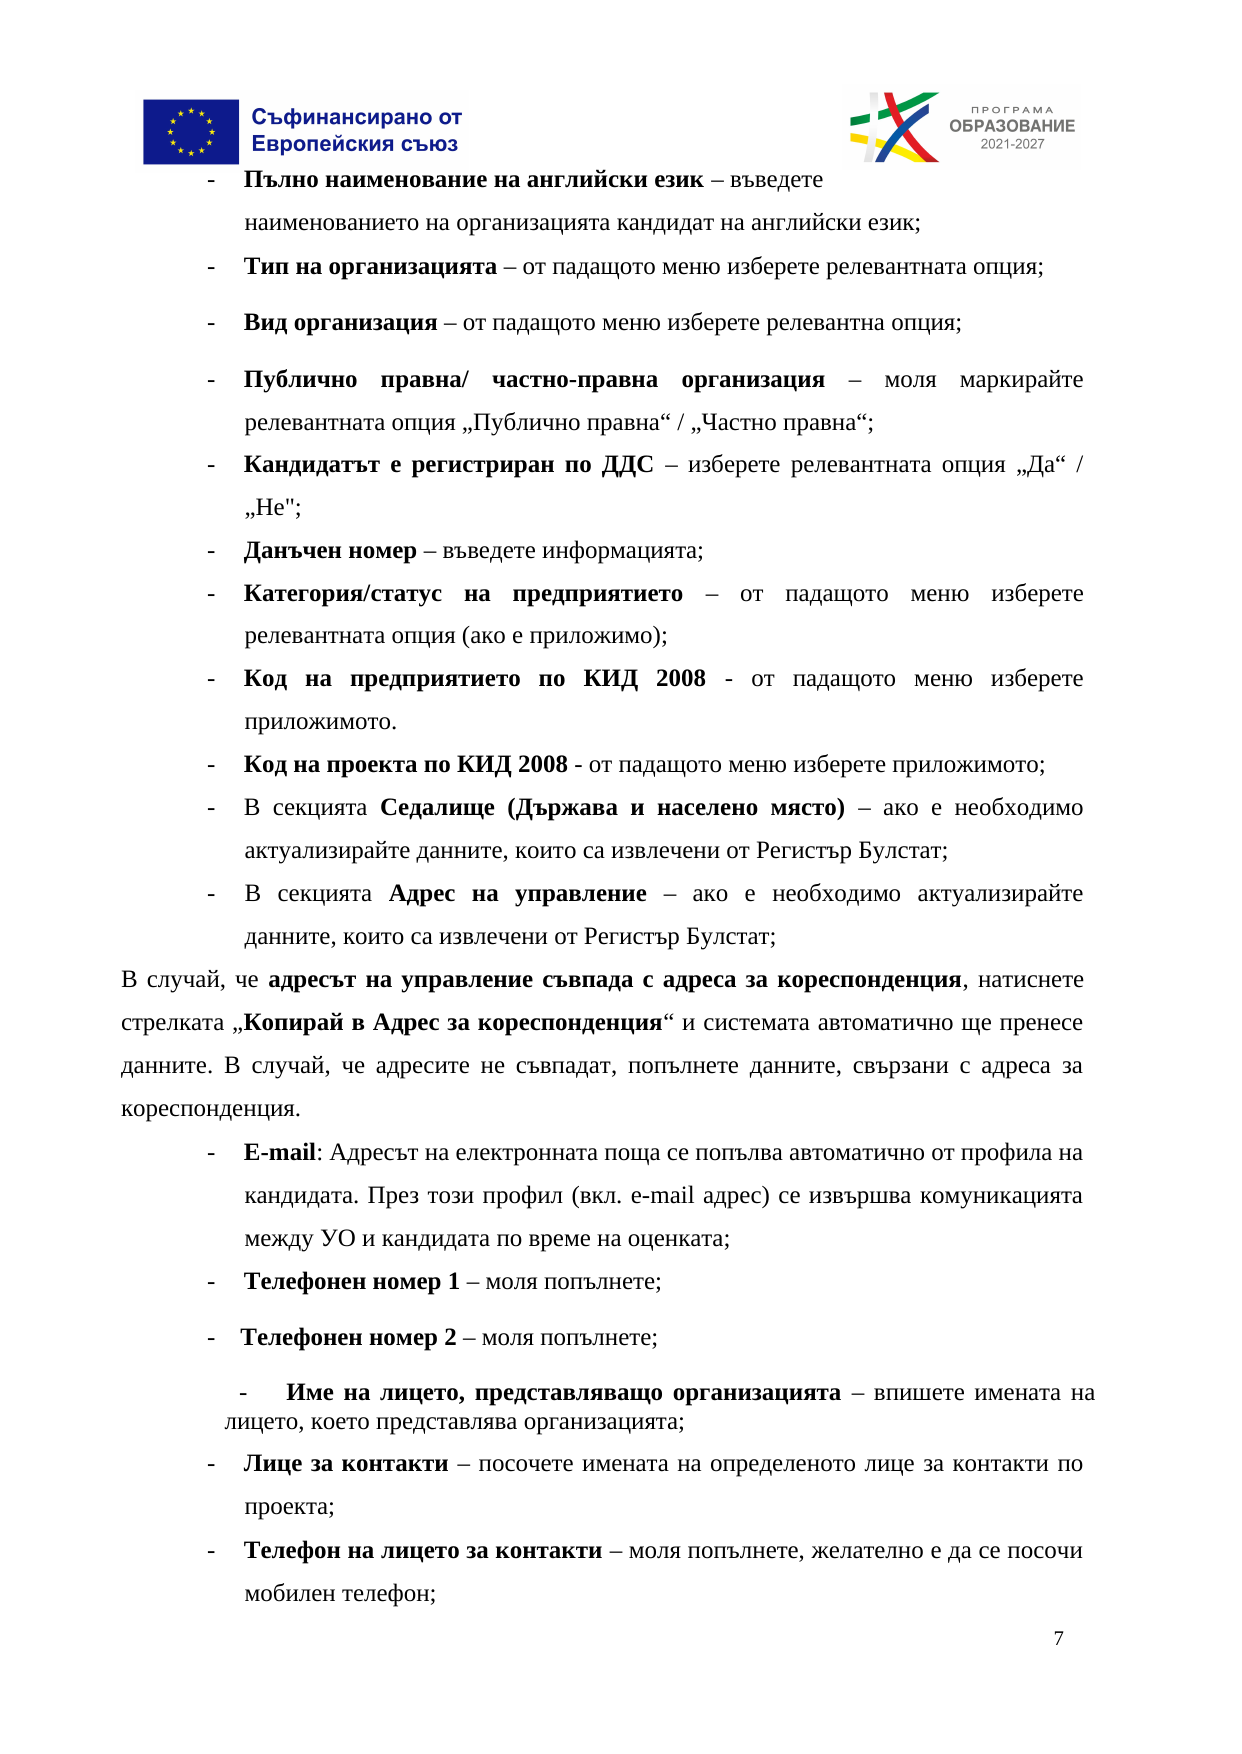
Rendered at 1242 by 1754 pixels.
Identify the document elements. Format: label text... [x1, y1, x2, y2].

text - Кандидатът е регистриран по ДДС – изберете релевантната опция „Да“ / „Не"; [207, 449, 1084, 521]
text - Име на лицето, представляващо организацията – впишете имената на лицето, което представлява организацията; [224, 1377, 1095, 1435]
text - Телефонен номер 2 – моля попълнете; [207, 1322, 1092, 1351]
text - В секцията Седалище (Държава и населено място) – ако е необходимо актуализирайте данните, които са извлечени от Регистър Булстат; [207, 792, 1084, 863]
text - E-mail: Адресът на електронната поща се попълва автоматично от профила на кандидата. През този профил (вкл. e-mail адрес) се извършва комуникацията между УО и кандидата по време на оценката; [207, 1137, 1084, 1251]
text - Данъчен номер – въведете информацията; [207, 535, 1084, 564]
text - Пълно наименование на английски език – въведете наименованието на организацията кандидат на английски език; [207, 164, 1084, 236]
text - Телефон на лицето за контакти – моля попълнете, желателно е да се посочи мобилен телефон; [207, 1535, 1083, 1606]
text - Вид организация – от падащото меню изберете релевантна опция; [207, 307, 1084, 336]
text - Тип на организацията – от падащото меню изберете релевантната опция; [207, 251, 1084, 279]
picture [840, 84, 1082, 169]
picture [134, 90, 470, 173]
text - Публично правна/ частно-правна организация – моля маркирайте релевантната опция „Публично правна“ / „Частно правна“; [207, 364, 1084, 435]
text - Телефонен номер 1 – моля попълнете; [207, 1266, 1084, 1295]
text - Код на предприятието по КИД 2008 - от падащото меню изберете приложимото. [207, 663, 1084, 735]
text - В секцията Адрес на управление – ако е необходимо актуализирайте данните, които са извлечени от Регистър Булстат; [207, 878, 1084, 950]
text В случай, че адресът на управление съвпада с адреса за кореспонденция, натиснете стрелката „Копирай в Адрес за кореспонденция“ и системата автоматично ще пренесе данните. В случай, че адресите не съвпадат, попълнете данните, свързани с адреса за кореспонденция. [121, 964, 1084, 1122]
text - Лице за контакти – посочете имената на определеното лице за контакти по проекта; [207, 1448, 1084, 1520]
text - Категория/статус на предприятието – от падащото меню изберете релевантната опция (ако е приложимо); [207, 578, 1084, 649]
text - Код на проекта по КИД 2008 - от падащото меню изберете приложимото; [207, 749, 1084, 778]
